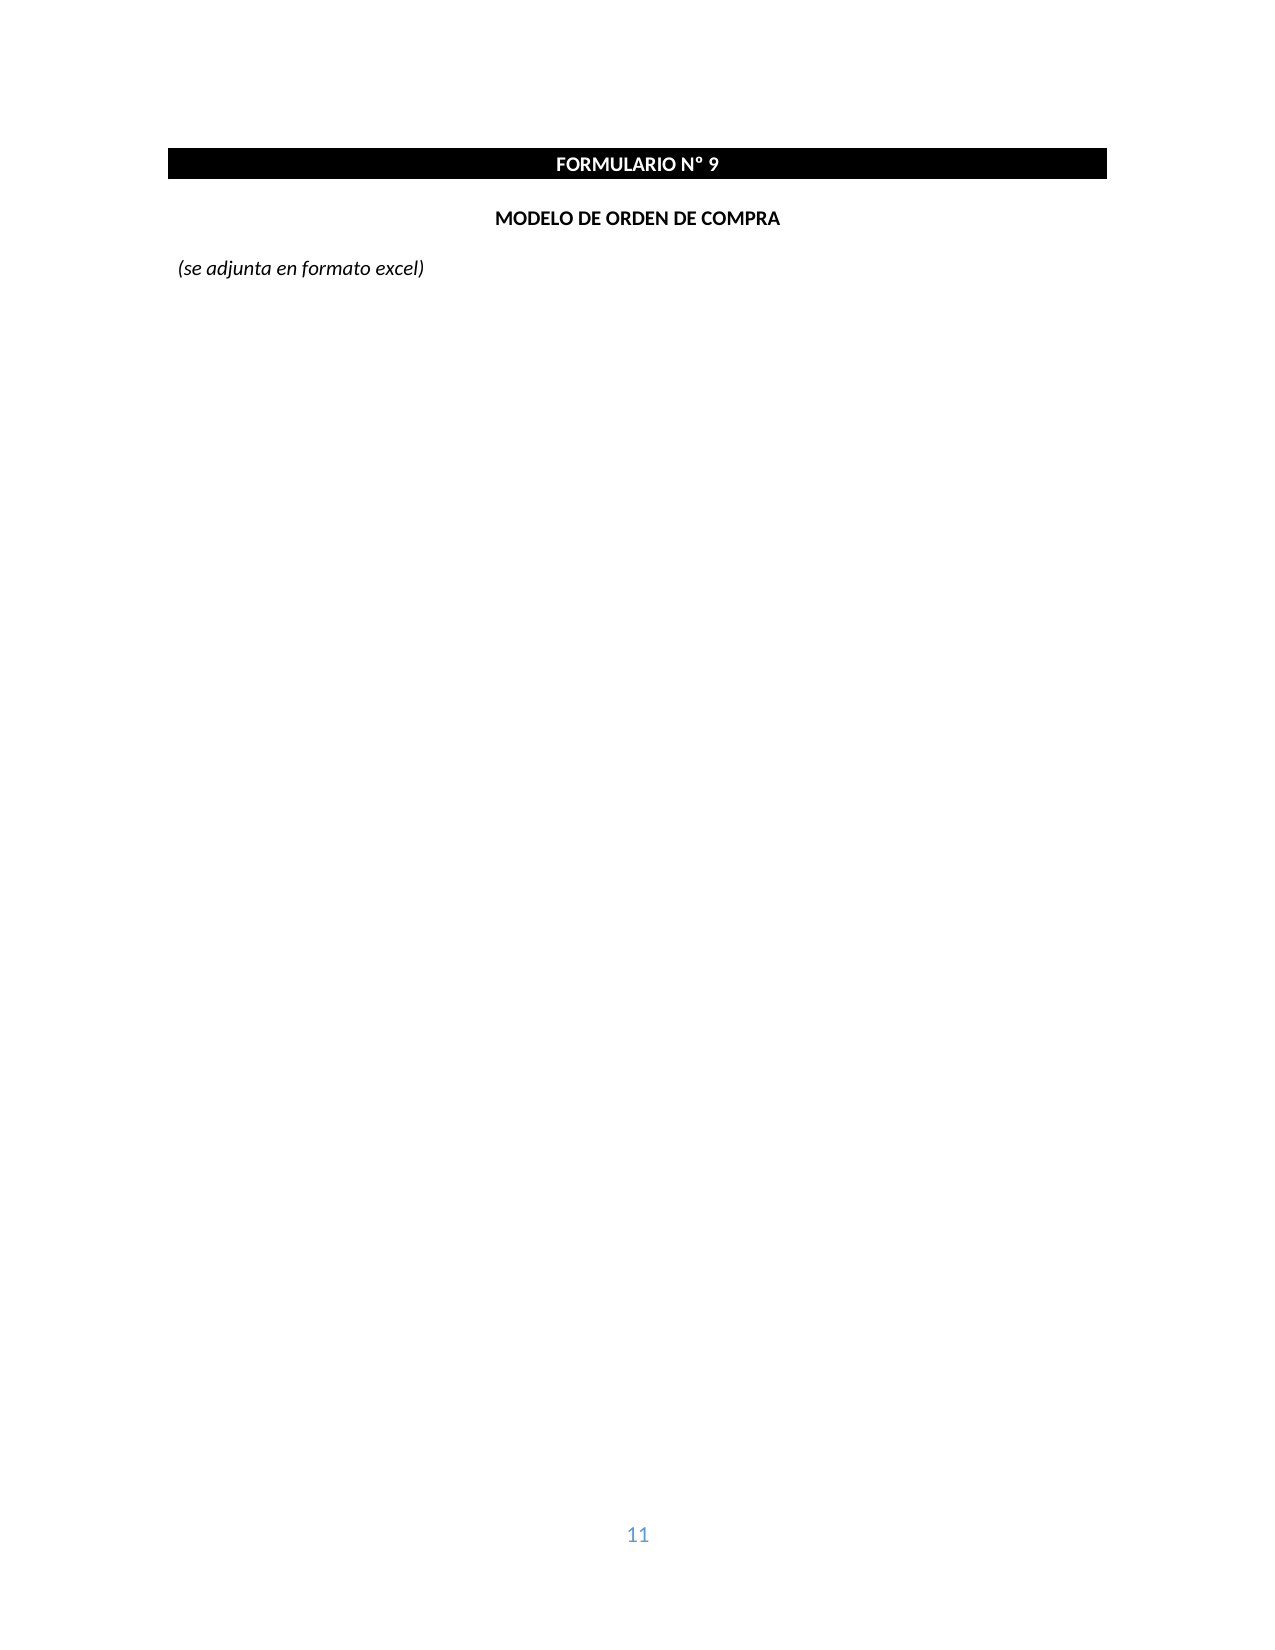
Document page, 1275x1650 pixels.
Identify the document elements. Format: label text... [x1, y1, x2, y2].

text MODELO DE ORDEN DE COMPRA [177, 205, 1098, 230]
text (se adjunta en formato excel) [177, 256, 1098, 281]
text FORMULARIO Nº 9 [169, 149, 1106, 178]
